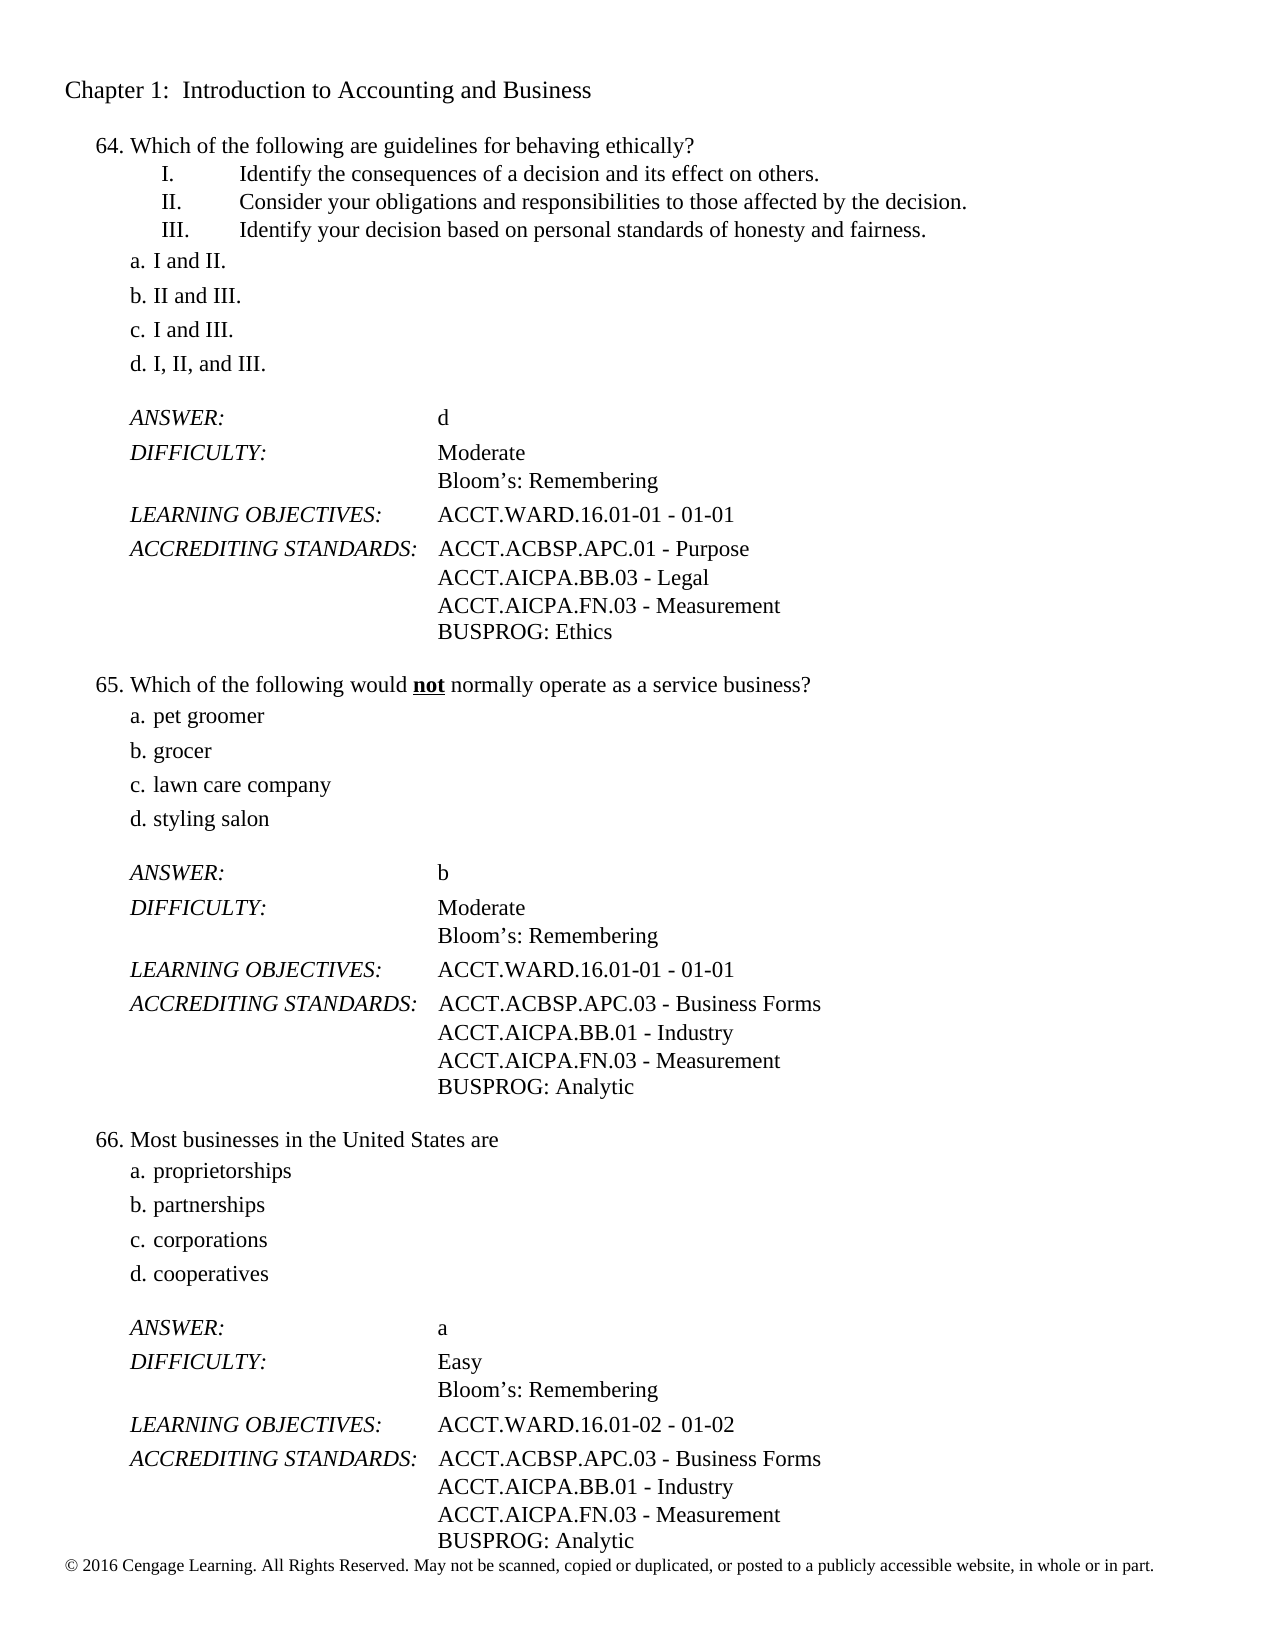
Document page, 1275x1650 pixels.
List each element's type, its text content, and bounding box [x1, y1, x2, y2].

list proprietorships [130, 1157, 1210, 1183]
text LEARNING OBJECTIVES: ACCT.WARD.16.01-01 - 01-01 [130, 501, 1210, 527]
list II and III. [130, 282, 1210, 308]
list Identify the consequences of a decision and its effect on others. [161, 160, 1210, 186]
list Which of the following are guidelines for behaving ethically? [95, 132, 1210, 158]
text ACCT.AICPA.BB.01 - Industry [437, 1473, 1210, 1499]
list lawn care company [130, 771, 1210, 797]
list partnerships [130, 1191, 1210, 1218]
list Consider your obligations and responsibilities to those affected by the decision. [161, 188, 1210, 214]
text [130, 1411, 1210, 1437]
text Bloom’s: Remembering [437, 922, 1210, 948]
list Identify your decision based on personal standards of honesty and fairness. [161, 216, 1210, 242]
text ACCREDITING STANDARDS: ACCT.ACBSP.APC.01 - Purpose [130, 535, 1210, 562]
list Most businesses in the United States are [95, 1126, 1210, 1152]
list styling salon [130, 806, 1210, 832]
text Bloom’s: Remembering [437, 467, 1210, 493]
text ACCT.AICPA.FN.03 - Measurement BUSPROG: Analytic [437, 1047, 894, 1099]
text ACCREDITING STANDARDS: ACCT.ACBSP.APC.03 - Business Forms [130, 990, 1210, 1017]
list I and II. [130, 247, 1210, 274]
list corporations [130, 1226, 1210, 1252]
list grocer [130, 737, 1210, 763]
list Which of the following would not normally operate as a service business? [95, 671, 1210, 697]
text ACCT.AICPA.FN.03 - Measurement BUSPROG: Analytic [437, 1501, 894, 1554]
text ANSWER: a [130, 1314, 1210, 1340]
list pet groomer [130, 702, 1210, 729]
text DIFFICULTY: Easy [130, 1348, 1210, 1374]
text Bloom’s: Remembering [437, 1376, 1210, 1403]
list cooperatives [130, 1260, 1210, 1286]
text ACCT.AICPA.BB.01 - Industry [437, 1018, 1210, 1045]
text DIFFICULTY: Moderate [130, 438, 1210, 465]
text ANSWER: d [130, 404, 1210, 431]
text ANSWER: b [130, 859, 1210, 886]
list I, II, and III. [130, 351, 1210, 377]
text ACCREDITING STANDARDS: ACCT.ACBSP.APC.03 - Business Forms [130, 1445, 1210, 1471]
text DIFFICULTY: Moderate [130, 893, 1210, 920]
text ACCT.AICPA.FN.03 - Measurement BUSPROG: Ethics [437, 592, 894, 644]
list I and III. [130, 316, 1210, 342]
text ACCT.AICPA.BB.03 - Legal [437, 563, 1210, 590]
text LEARNING OBJECTIVES: ACCT.WARD.16.01-01 - 01-01 [130, 956, 1210, 982]
